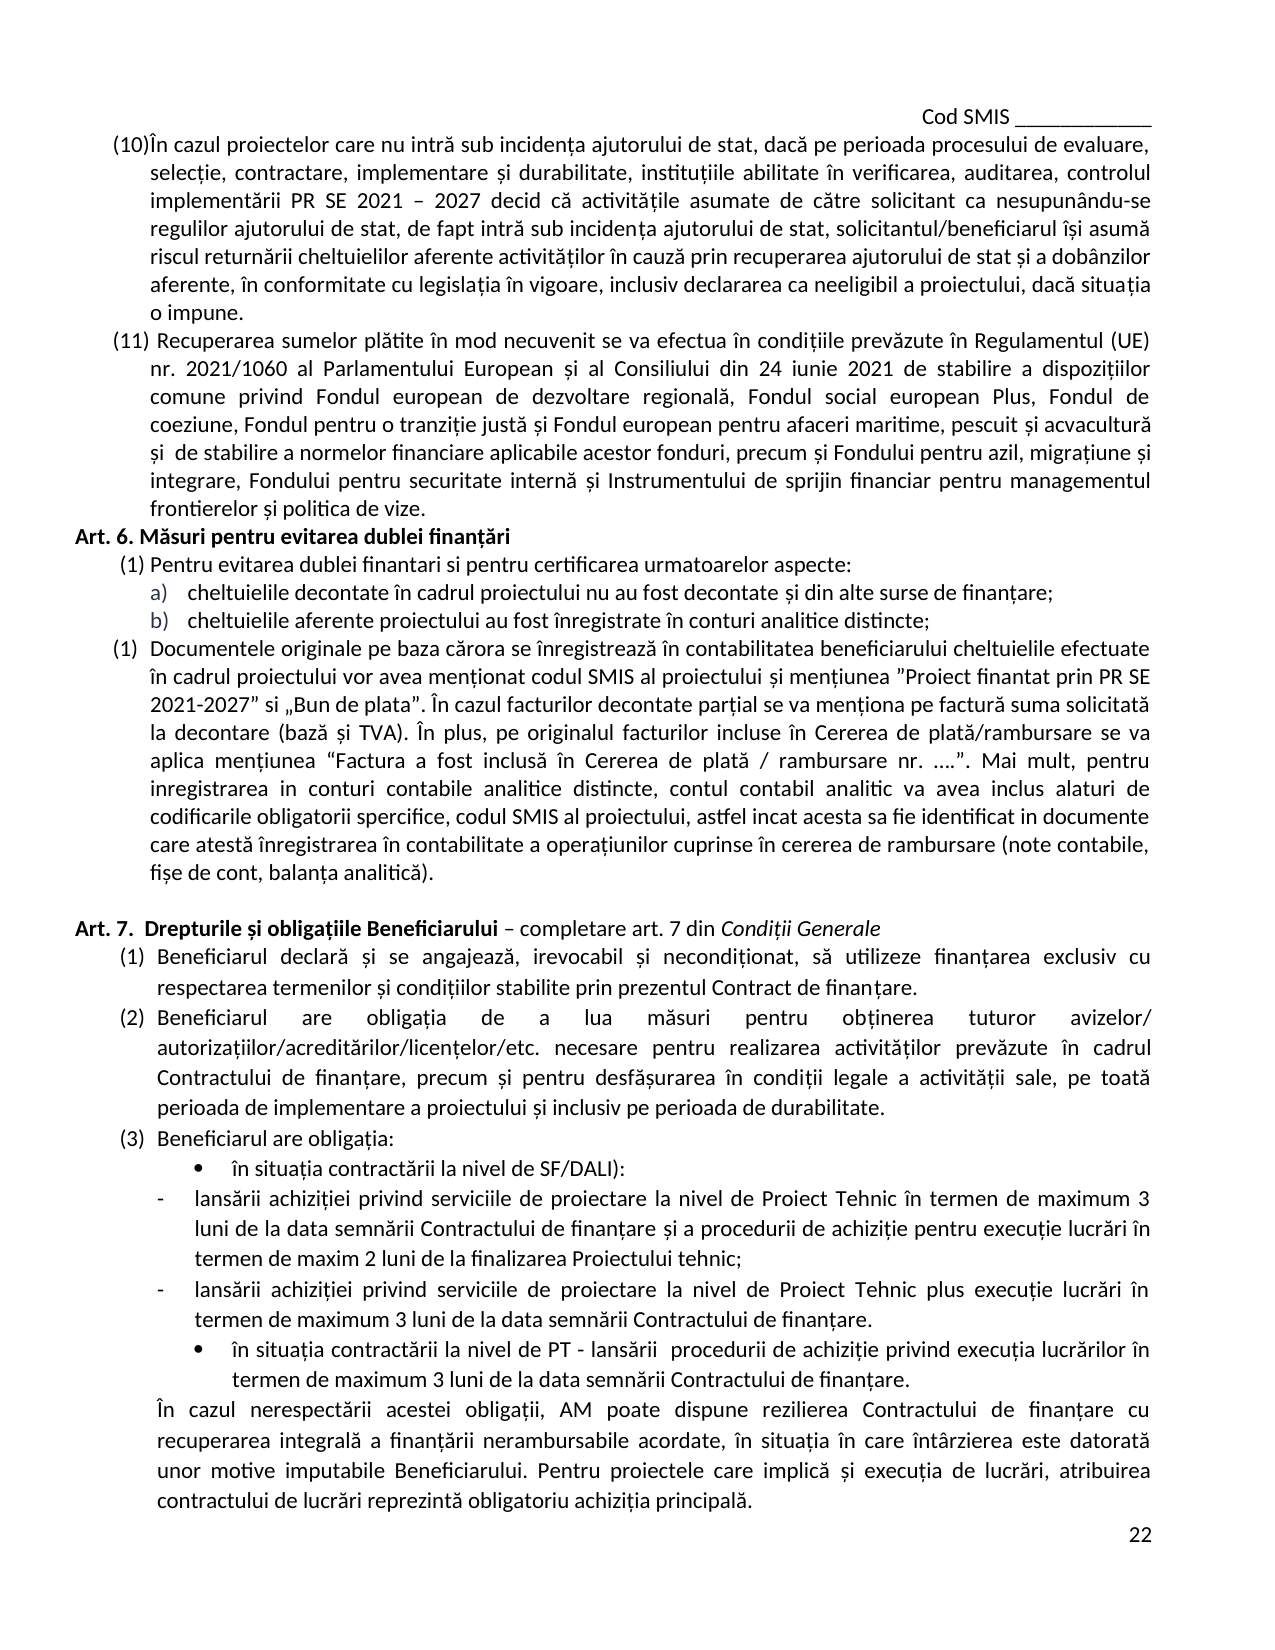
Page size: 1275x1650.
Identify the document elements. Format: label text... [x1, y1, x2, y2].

text (1) Pentru evitarea dublei finantari si pentru certificarea urmatoarelor aspecte: [119, 550, 1152, 578]
list În cazul proiectelor care nu intră sub incidența ajutorului de stat, dacă pe perioada procesului de evaluare, selecţie, contractare, implementare și durabilitate, instituţiile abilitate în verificarea, auditarea, controlul implementării PR SE 2021 – 2027 decid că activităţile asumate de către solicitant ca nesupunându-se regulilor ajutorului de stat, de fapt intră sub incidenţa ajutorului de stat, solicitantul/beneficiarul îşi asumă riscul returnării cheltuielilor aferente activităţilor în cauză prin recuperarea ajutorului de stat şi a dobânzilor aferente, în conformitate cu legislaţia în vigoare, inclusiv declararea ca neeligibil a proiectului, dacă situaţia o impune. [112, 130, 1152, 326]
list Documentele originale pe baza cărora se înregistrează în contabilitatea beneficiarului cheltuielile efectuate în cadrul proiectului vor avea menționat codul SMIS al proiectului și mențiunea ”Proiect finantat prin PR SE 2021-2027” si „Bun de plata”. În cazul facturilor decontate parțial se va menționa pe factură suma solicitată la decontare (bază și TVA). În plus, pe originalul facturilor incluse în Cererea de plată/rambursare se va aplica menţiunea “Factura a fost inclusă în Cererea de plată / rambursare nr. ….”. Mai mult, pentru inregistrarea in conturi contabile analitice distincte, contul contabil analitic va avea inclus alaturi de codificarile obligatorii spercifice, codul SMIS al proiectului, astfel incat acesta sa fie identificat in documente care atestă înregistrarea în contabilitate a operațiunilor cuprinse în cererea de rambursare (note contabile, fișe de cont, balanța analitică). [112, 634, 1152, 886]
text Art. 6. Măsuri pentru evitarea dublei finanțări [75, 522, 1152, 550]
list cheltuielile decontate în cadrul proiectului nu au fost decontate și din alte surse de finanțare; [150, 578, 1152, 606]
list Recuperarea sumelor plătite în mod necuvenit se va efectua în condiţiile prevăzute în Regulamentul (UE) nr. 2021/1060 al Parlamentului European și al Consiliului din 24 iunie 2021 de stabilire a dispozițiilor comune privind Fondul european de dezvoltare regională, Fondul social european Plus, Fondul de coeziune, Fondul pentru o tranziție justă și Fondul european pentru afaceri maritime, pescuit și acvacultură și de stabilire a normelor financiare aplicabile acestor fonduri, precum și Fondului pentru azil, migrațiune și integrare, Fondului pentru securitate internă și Instrumentului de sprijin financiar pentru managementul frontierelor și politica de vize. [112, 326, 1152, 522]
list cheltuielile aferente proiectului au fost înregistrate în conturi analitice distincte; [150, 606, 1152, 634]
text În cazul nerespectării acestei obligații, AM poate dispune rezilierea Contractului de finanțare cu recuperarea integrală a finanțării nerambursabile acordate, în situația în care întârzierea este datorată unor motive imputabile Beneficiarului. Pentru proiectele care implică și execuția de lucrări, atribuirea contractului de lucrări reprezintă obligatoriu achiziția principală. [157, 1396, 1152, 1514]
list Beneficiarul are obligația de a lua măsuri pentru obţinerea tuturor avizelor/ autorizaţiilor/acreditărilor/licenţelor/etc. necesare pentru realizarea activităţilor prevăzute în cadrul Contractului de finanţare, precum şi pentru desfăşurarea în condiţii legale a activităţii sale, pe toată perioada de implementare a proiectului și inclusiv pe perioada de durabilitate. [119, 1003, 1152, 1121]
list Beneficiarul declară și se angajează, irevocabil şi necondiţionat, să utilizeze finanţarea exclusiv cu respectarea termenilor şi condițiilor stabilite prin prezentul Contract de finanţare. [119, 942, 1152, 1001]
list în situația contractării la nivel de SF/DALI): [194, 1154, 1152, 1182]
list Beneficiarul are obligația: [119, 1124, 1152, 1152]
list în situația contractării la nivel de PT - lansării procedurii de achiziție privind execuția lucrărilor în termen de maximum 3 luni de la data semnării Contractului de finanțare. [194, 1335, 1152, 1393]
list lansării achiziției privind serviciile de proiectare la nivel de Proiect Tehnic plus execuție lucrări în termen de maximum 3 luni de la data semnării Contractului de finanțare. [157, 1275, 1152, 1333]
text Art. 7. Drepturile şi obligaţiile Beneficiarului – completare art. 7 din Condiții Generale [75, 914, 1152, 942]
list lansării achiziției privind serviciile de proiectare la nivel de Proiect Tehnic în termen de maximum 3 luni de la data semnării Contractului de finanțare și a procedurii de achiziție pentru execuție lucrări în termen de maxim 2 luni de la finalizarea Proiectului tehnic; [157, 1184, 1152, 1272]
